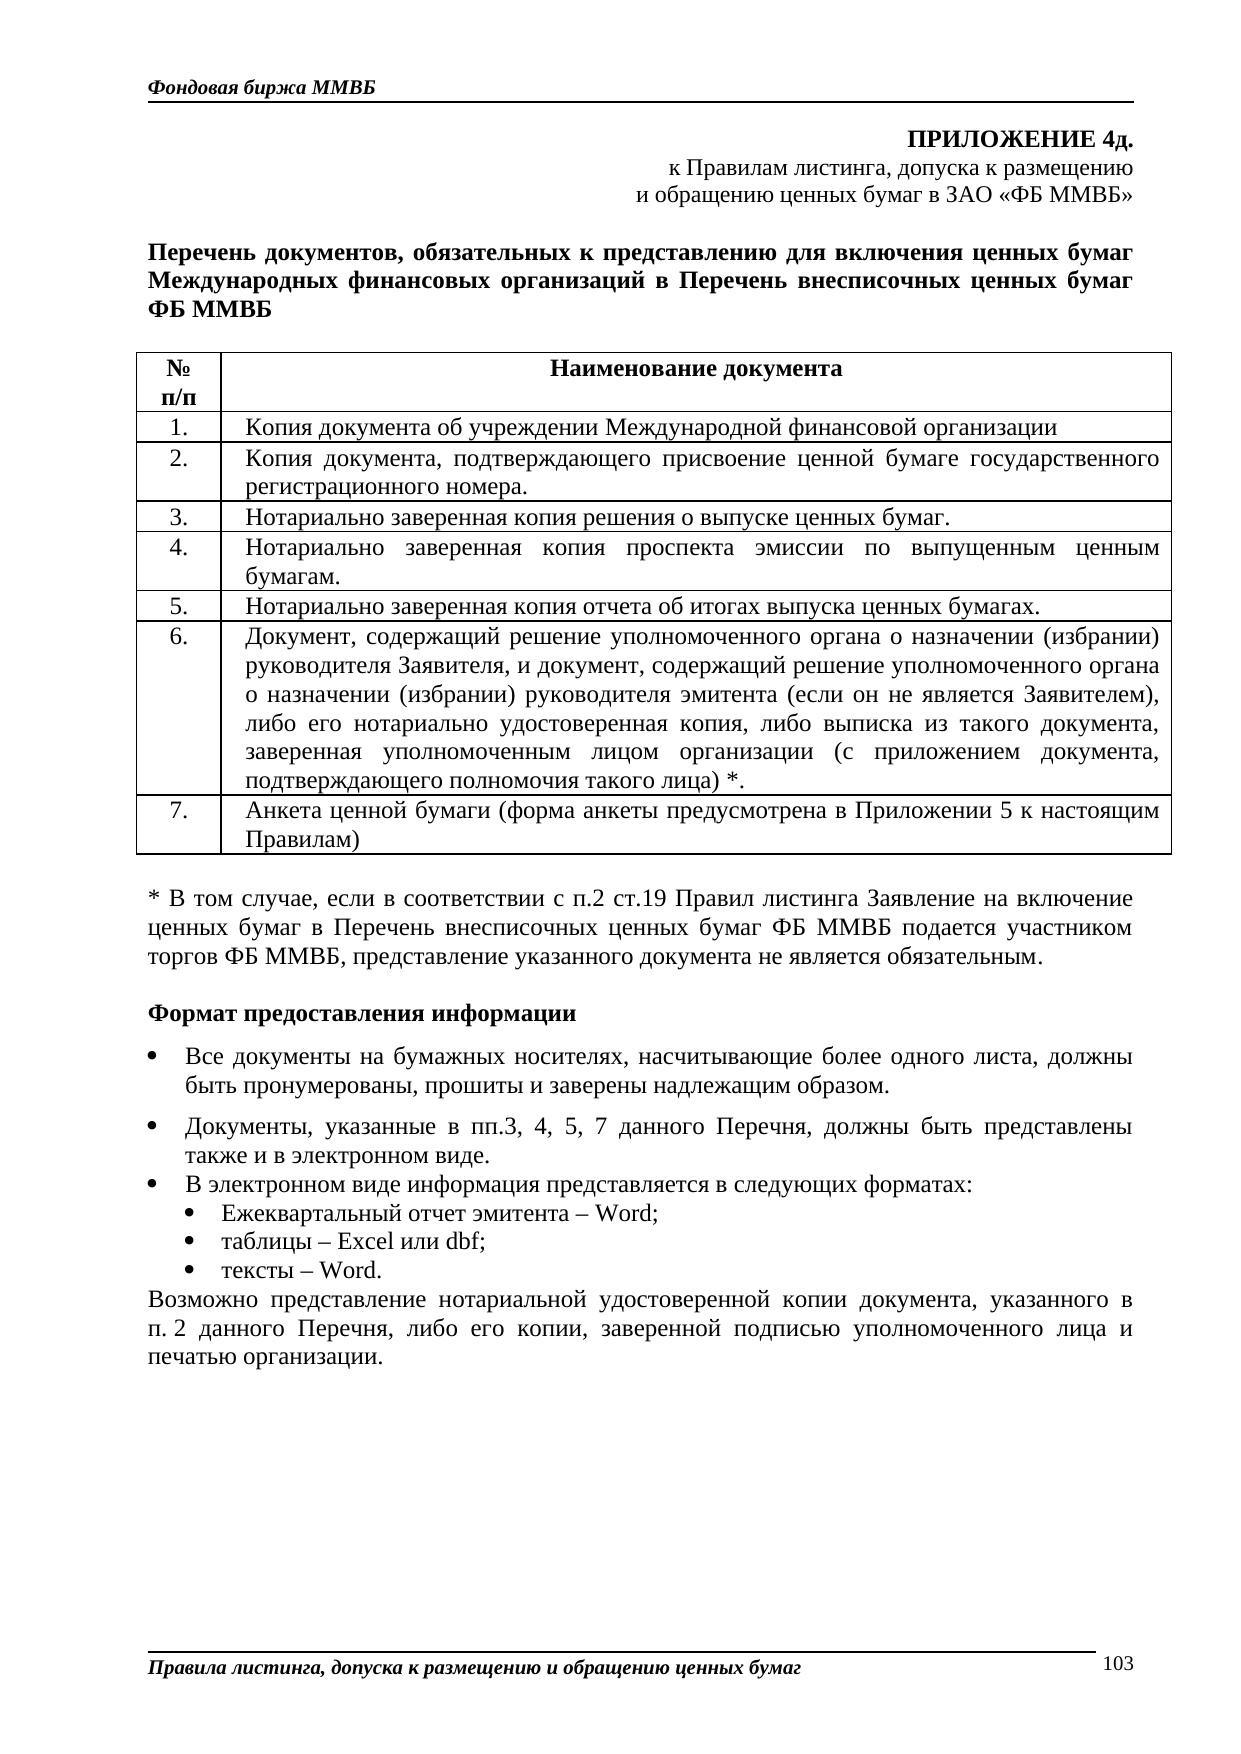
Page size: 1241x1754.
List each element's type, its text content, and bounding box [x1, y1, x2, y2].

list Все документы на бумажных носителях, насчитывающие более одного листа, должны быть пронумерованы, прошиты и заверены надлежащим образом. [148, 1041, 1134, 1099]
list В электронном виде информация представляется в следующих форматах: [148, 1169, 1134, 1198]
text Возможно представление нотариальной удостоверенной копии документа, указанного в п. 2 данного Перечня, либо его копии, заверенной подписью уполномоченного лица и печатью организации. [148, 1284, 1134, 1370]
table_header № п/п [137, 353, 220, 411]
list таблицы – Excel или dbf; [185, 1226, 1134, 1255]
table_header Наименование документа [222, 353, 1171, 411]
table_cell Документ, содержащий решение уполномоченного органа о назначении (избрании) руководителя Заявителя, и документ, содержащий решение уполномоченного органа о назначении (избрании) руководителя эмитента (если он не является Заявителем), либо его нотариально удостоверенная копия, либо выписка из такого документа, заверенная уполномоченным лицом организации (с приложением документа, подтверждающего полномочия такого лица) *. [222, 622, 1171, 794]
list тексты – Word. [185, 1255, 1134, 1284]
list Ежеквартальный отчет эмитента – Word; [185, 1198, 1134, 1226]
text Перечень документов, обязательных к представлению для включения ценных бумаг Международных финансовых организаций в Перечень внесписочных ценных бумаг ФБ ММВБ [148, 237, 1134, 323]
table_cell 6. [137, 622, 220, 794]
table_cell 5. [137, 591, 220, 620]
list Документы, указанные в пп.3, 4, 5, 7 данного Перечня, должны быть представлены также и в электронном виде. [148, 1111, 1134, 1169]
table_cell 2. [137, 443, 220, 500]
table_cell Нотариально заверенная копия решения о выпуске ценных бумаг. [222, 502, 1171, 531]
text Формат предоставления информации [148, 998, 1134, 1027]
table_cell 1. [137, 412, 220, 441]
text * В том случае, если в соответствии с п.2 ст.19 Правил листинга Заявление на включение ценных бумаг в Перечень внесписочных ценных бумаг ФБ ММВБ подается участником торгов ФБ ММВБ, представление указанного документа не является обязательным. [148, 883, 1134, 969]
table_cell Нотариально заверенная копия проспекта эмиссии по выпущенным ценным бумагам. [222, 532, 1171, 589]
text к Правилам листинга, допуска к размещению [148, 153, 1134, 180]
table_cell Копия документа об учреждении Международной финансовой организации [222, 412, 1171, 441]
text и обращению ценных бумаг в ЗАО «ФБ ММВБ» [148, 180, 1134, 208]
text ПРИЛОЖЕНИЕ 4д. [148, 124, 1134, 153]
table_cell 7. [137, 796, 220, 853]
table_cell Копия документа, подтверждающего присвоение ценной бумаге государственного регистрационного номера. [222, 443, 1171, 500]
table_cell Анкета ценной бумаги (форма анкеты предусмотрена в Приложении 5 к настоящим Правилам) [222, 796, 1171, 853]
table_cell 3. [137, 502, 220, 531]
table_cell Нотариально заверенная копия отчета об итогах выпуска ценных бумагах. [222, 591, 1171, 620]
table_cell 4. [137, 532, 220, 589]
